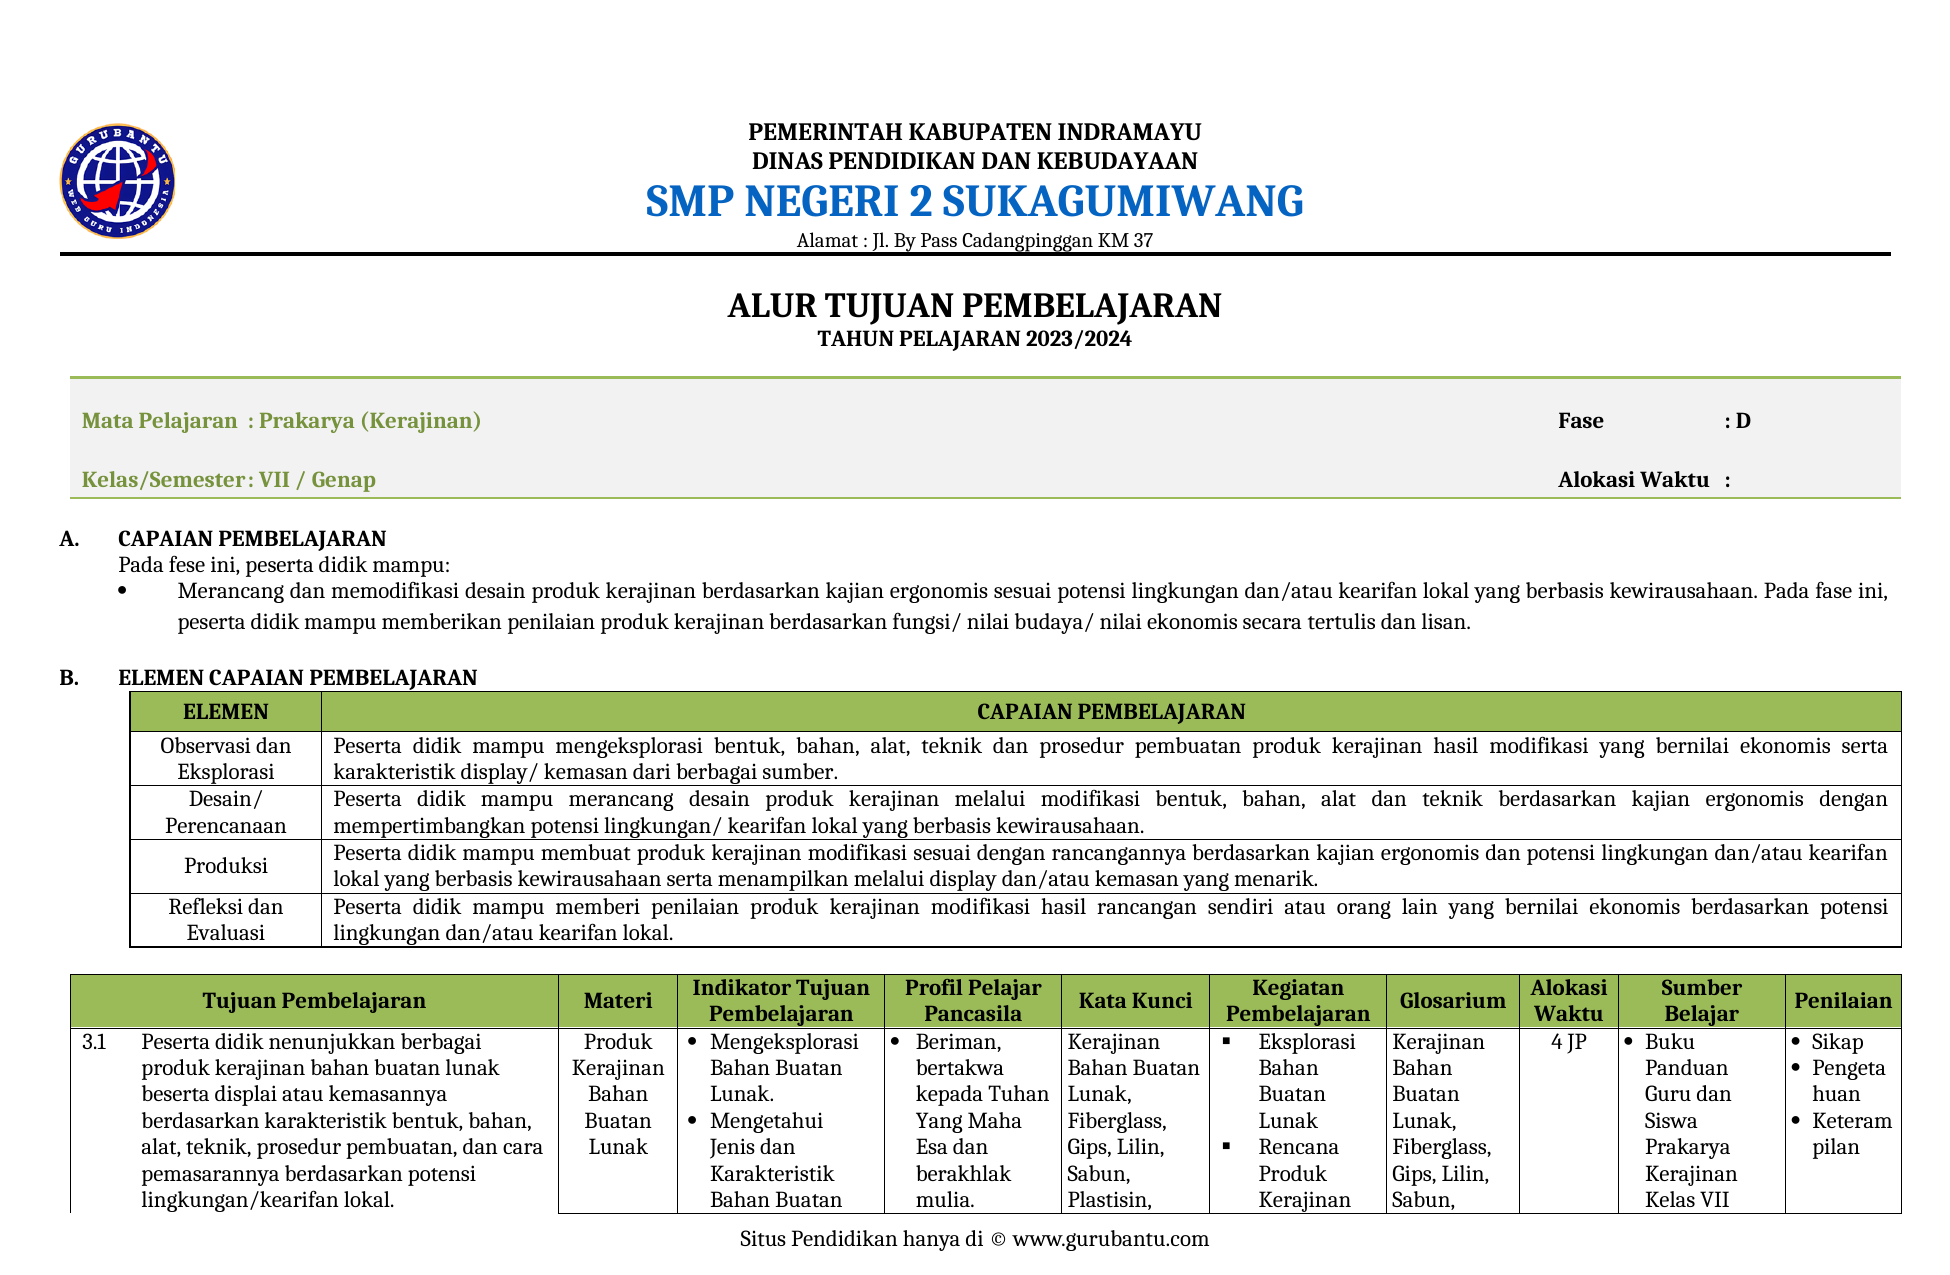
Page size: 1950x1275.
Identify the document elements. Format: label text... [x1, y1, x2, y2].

table_header Glosarium [1387, 975, 1519, 1027]
table_cell Kerajinan Bahan Buatan Lunak, Fiberglass, Gips, Lilin, Sabun, Plastisin, Polymer Clay. [1062, 1029, 1209, 1213]
table_header Tujuan Pembelajaran [71, 975, 558, 1027]
list Merancang dan memodifikasi desain produk kerajinan berdasarkan kajian ergonomis sesuai potensi lingkungan dan/atau kearifan lokal yang berbasis kewirausahaan. Pada fase ini, peserta didik mampu memberikan penilaian produk kerajinan berdasarkan fungsi/ nilai budaya/ nilai ekonomis secara tertulis dan lisan. [118, 578, 1891, 635]
text TAHUN PELAJARAN 2023/2024 [59, 326, 1891, 352]
table_header Alokasi Waktu [1520, 975, 1618, 1027]
table_cell Desain/ Perencanaan [131, 786, 321, 839]
table_header Mata Pelajaran : Prakarya (Kerajinan) Kelas/Semester : VII / Genap [70, 379, 676, 497]
table_cell 4 JP [1520, 1029, 1618, 1213]
text Pada fese ini, peserta didik mampu: [59, 552, 1891, 578]
text PEMERINTAH KABUPATEN INDRAMAYU [59, 118, 1891, 147]
table_cell Peserta didik mampu memberi penilaian produk kerajinan modifikasi hasil rancangan sendiri atau orang lain yang bernilai ekonomis berdasarkan potensi lingkungan dan/atau kearifan lokal. [322, 894, 1901, 946]
text A. CAPAIAN PEMBELAJARAN [59, 526, 1891, 552]
table_header ELEMEN [131, 692, 321, 731]
table_cell Beriman, bertakwa kepada Tuhan Yang Maha Esa dan berakhlak mulia. Berkebinekaan global. Bergotong royong. Mandiri. Bernalar kritis. Kreatif [885, 1029, 1061, 1213]
table_cell Sikap Pengetahuan Keterampilan [1786, 1029, 1901, 1213]
text Alamat : Jl. By Pass Cadangpinggan KM 37 [59, 228, 1891, 252]
table_cell Peserta didik mampu membuat produk kerajinan modifikasi sesuai dengan rancangannya berdasarkan kajian ergonomis dan potensi lingkungan dan/atau kearifan lokal yang berbasis kewirausahaan serta menampilkan melalui display dan/atau kemasan yang menarik. [322, 840, 1901, 893]
table_header CAPAIAN PEMBELAJARAN [322, 692, 1901, 731]
text B. ELEMEN CAPAIAN PEMBELAJARAN [59, 665, 1891, 691]
table_cell Peserta didik mampu mengeksplorasi bentuk, bahan, alat, teknik dan prosedur pembuatan produk kerajinan hasil modifikasi yang bernilai ekonomis serta karakteristik display/ kemasan dari berbagai sumber. [322, 732, 1901, 785]
table_cell Produk Kerajinan Bahan Buatan Lunak [559, 1029, 677, 1213]
picture [59, 123, 175, 239]
table_cell Observasi dan Eksplorasi [131, 732, 321, 785]
table_header Fase : D Alokasi Waktu : [1547, 379, 1901, 497]
table_header Penilaian [1786, 975, 1901, 1027]
table_cell 3.1 [71, 1029, 130, 1213]
table_cell Produksi [131, 840, 321, 893]
table_header Profil Pelajar Pancasila [885, 975, 1061, 1027]
text DINAS PENDIDIKAN DAN KEBUDAYAAN [175, 147, 1891, 176]
text ALUR TUJUAN PEMBELAJARAN [59, 285, 1891, 326]
table_cell Peserta didik nenunjukkan berbagai produk kerajinan bahan buatan lunak beserta displai atau kemasannya berdasarkan karakteristik bentuk, bahan, alat, teknik, prosedur pembuatan, dan cara pemasarannya berdasarkan potensi lingkungan/kearifan lokal. [130, 1029, 558, 1213]
table_cell Refleksi dan Evaluasi [131, 894, 321, 946]
table_header Indikator Tujuan Pembelajaran [678, 975, 884, 1027]
table_header [676, 379, 1547, 497]
table_cell Peserta didik mampu merancang desain produk kerajinan melalui modifikasi bentuk, bahan, alat dan teknik berdasarkan kajian ergonomis dengan mempertimbangkan potensi lingkungan/ kearifan lokal yang berbasis kewirausahaan. [322, 786, 1901, 839]
table_header Kata Kunci [1062, 975, 1209, 1027]
text SMP NEGERI 2 SUKAGUMIWANG [175, 176, 1891, 228]
table_header Kegiatan Pembelajaran [1210, 975, 1386, 1027]
table_cell Kerajinan Bahan Buatan Lunak, Fiberglass, Gips, Lilin, Sabun, Plastisin, Polymer Clay. [1387, 1029, 1519, 1213]
table_header Materi [559, 975, 677, 1027]
table_header Sumber Belajar [1619, 975, 1785, 1027]
